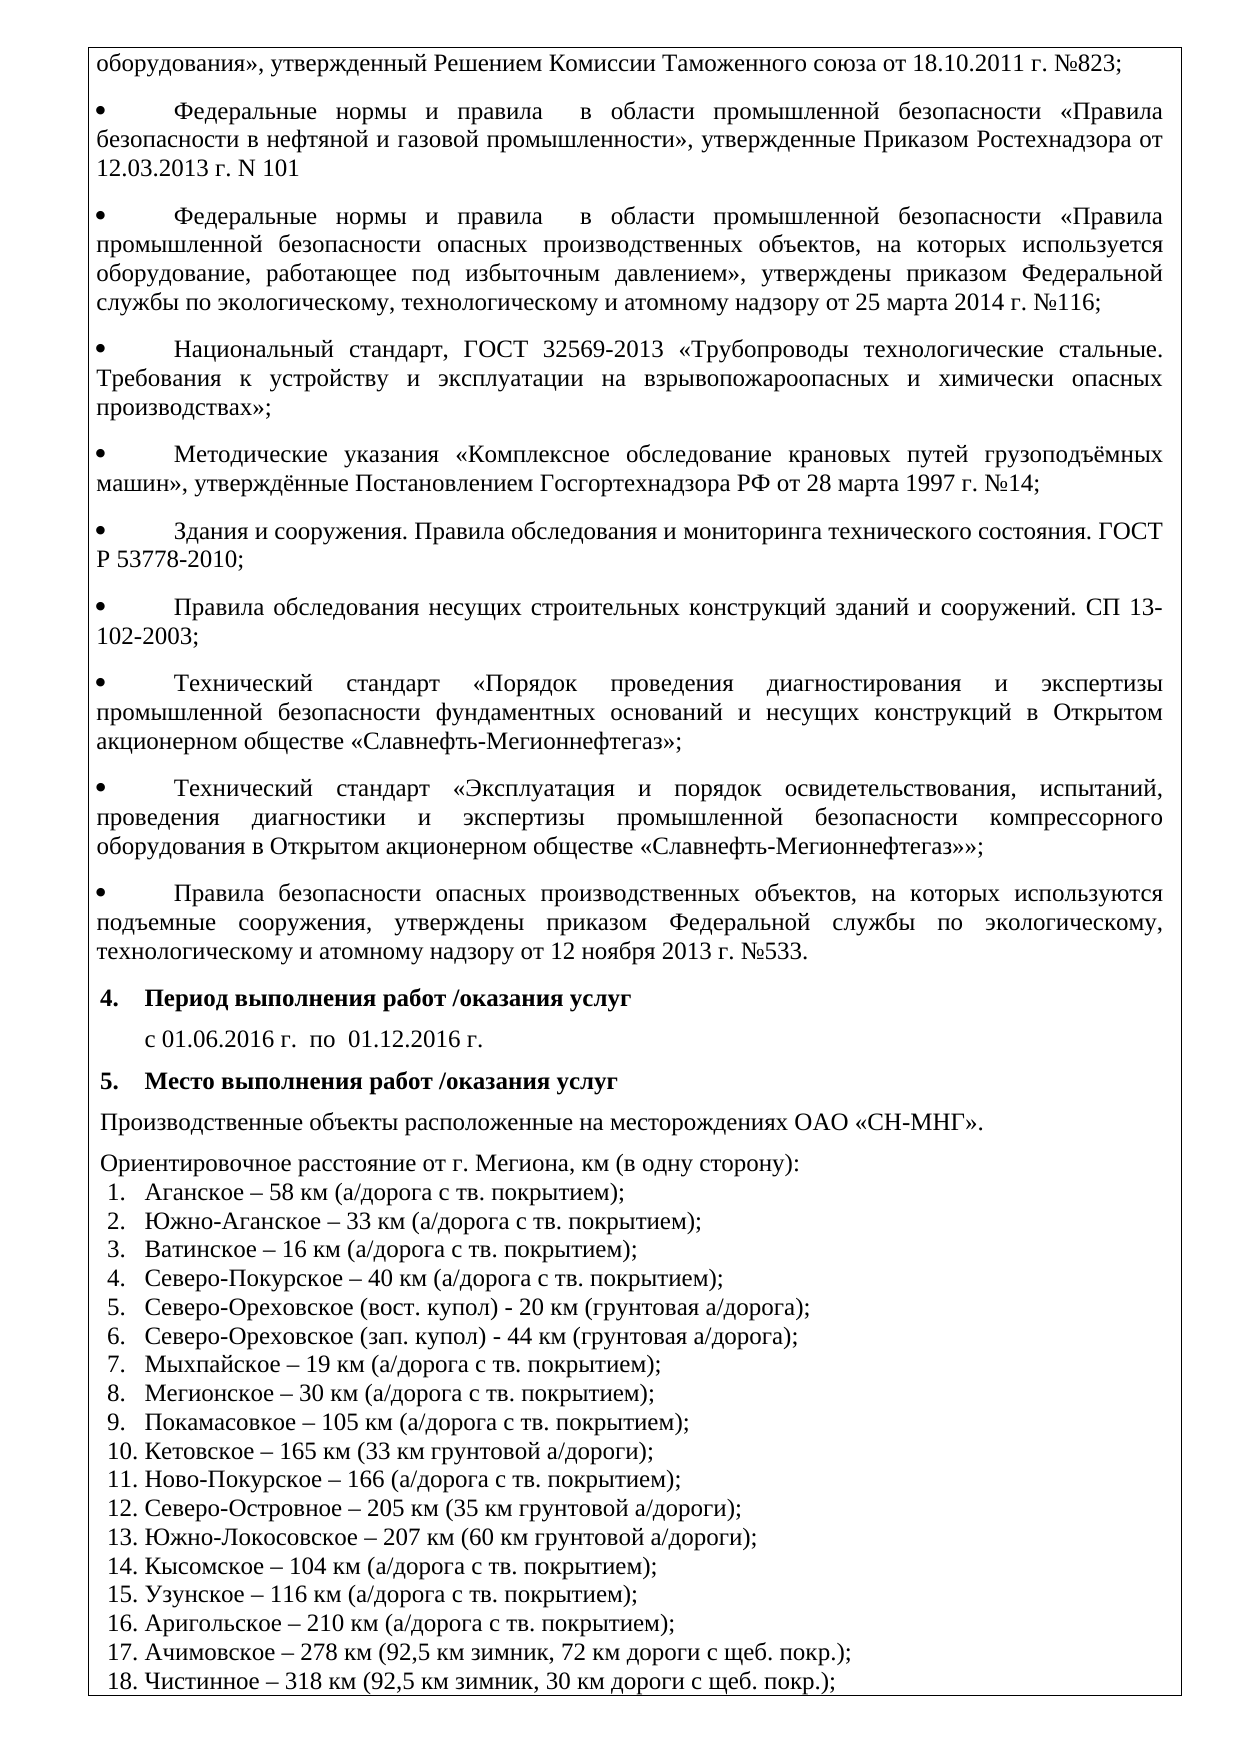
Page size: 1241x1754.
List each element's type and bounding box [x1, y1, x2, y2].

table_header [89, 48, 1181, 1694]
